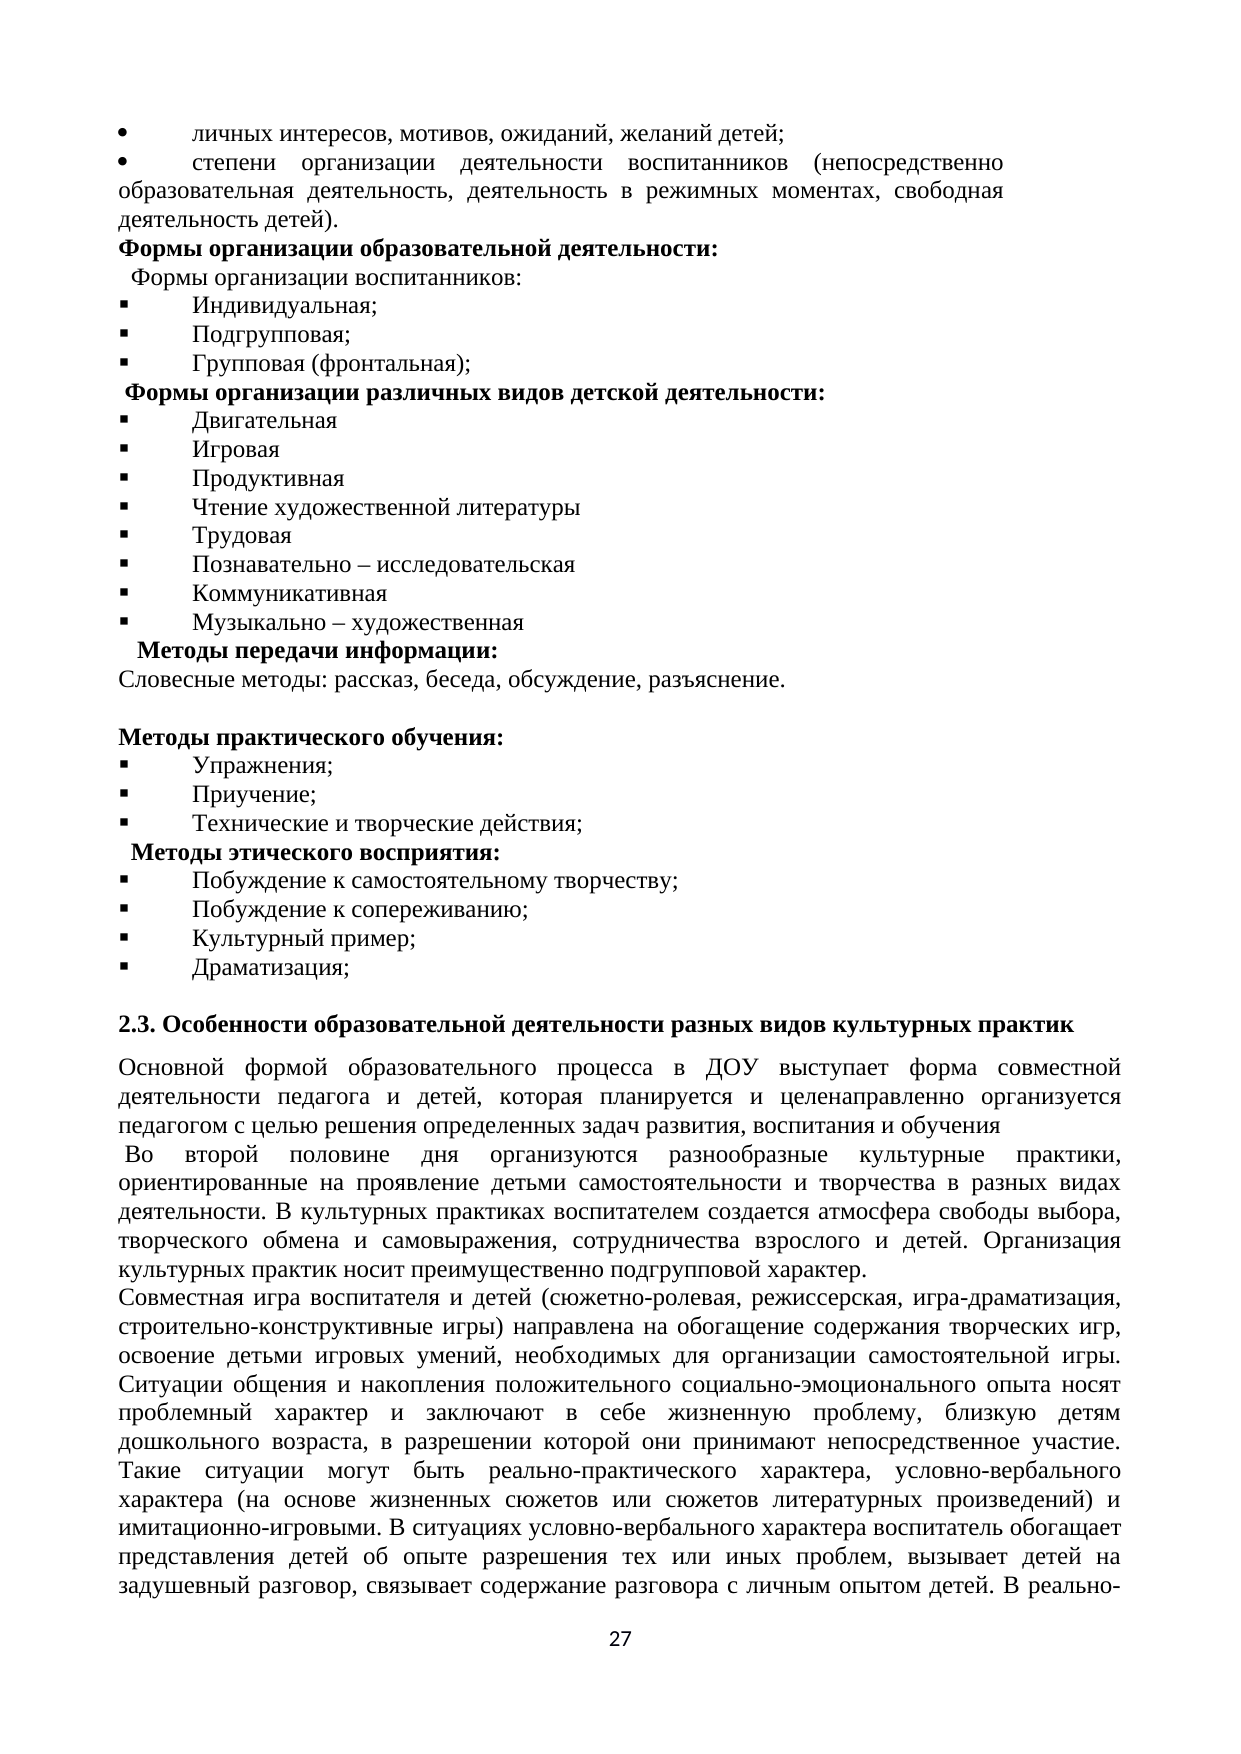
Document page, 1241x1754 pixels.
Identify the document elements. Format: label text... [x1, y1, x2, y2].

list Групповая (фронтальная); [118, 348, 1004, 377]
text Формы организации образовательной деятельности: [118, 233, 1004, 262]
list Коммуникативная [118, 578, 1004, 607]
list Индивидуальная; [118, 291, 1004, 319]
list Драматизация; [118, 952, 1004, 981]
list Двигательная [118, 406, 1004, 434]
list Познавательно – исследовательская [118, 549, 1004, 578]
list Упражнения; [118, 751, 1004, 779]
text Формы организации различных видов детской деятельности: [118, 377, 1004, 406]
list Чтение художественной литературы [118, 492, 1004, 521]
list Побуждение к сопереживанию; [118, 894, 1004, 923]
list Игровая [118, 434, 1004, 463]
list Трудовая [118, 521, 1004, 549]
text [118, 1282, 1122, 1599]
text Во второй половине дня организуются разнообразные культурные практики, ориентированные на проявление детьми самостоятельности и творчества в разных видах деятельности. В культурных практиках воспитателем создается атмосфера свободы выбора, творческого обмена и самовыражения, сотрудничества взрослого и детей. Организация культурных практик носит преимущественно подгрупповой характер. [118, 1139, 1122, 1282]
list Приучение; [118, 779, 1004, 808]
text 2.3. Особенности образовательной деятельности разных видов культурных практик [118, 1009, 1122, 1038]
text Основной формой образовательного процесса в ДОУ выступает форма совместной деятельности педагога и детей, которая планируется и целенаправленно организуется педагогом с целью решения определенных задач развития, воспитания и обучения [118, 1052, 1122, 1139]
list степени организации деятельности воспитанников (непосредственно образовательная деятельность, деятельность в режимных моментах, свободная деятельность детей). [118, 147, 1004, 233]
list Культурный пример; [118, 923, 1004, 952]
text Методы передачи информации: [118, 636, 1004, 664]
list Продуктивная [118, 463, 1004, 492]
text Методы этического восприятия: [118, 837, 1004, 866]
text Формы организации воспитанников: [118, 262, 1004, 291]
list Музыкально – художественная [118, 607, 1004, 636]
list личных интересов, мотивов, ожиданий, желаний детей; [118, 118, 1004, 147]
text Словесные методы: рассказ, беседа, обсуждение, разъяснение. [118, 664, 1004, 693]
list Побуждение к самостоятельному творчеству; [118, 866, 1004, 894]
list Подгрупповая; [118, 319, 1004, 348]
text Методы практического обучения: [118, 722, 1004, 751]
list Технические и творческие действия; [118, 808, 1004, 837]
